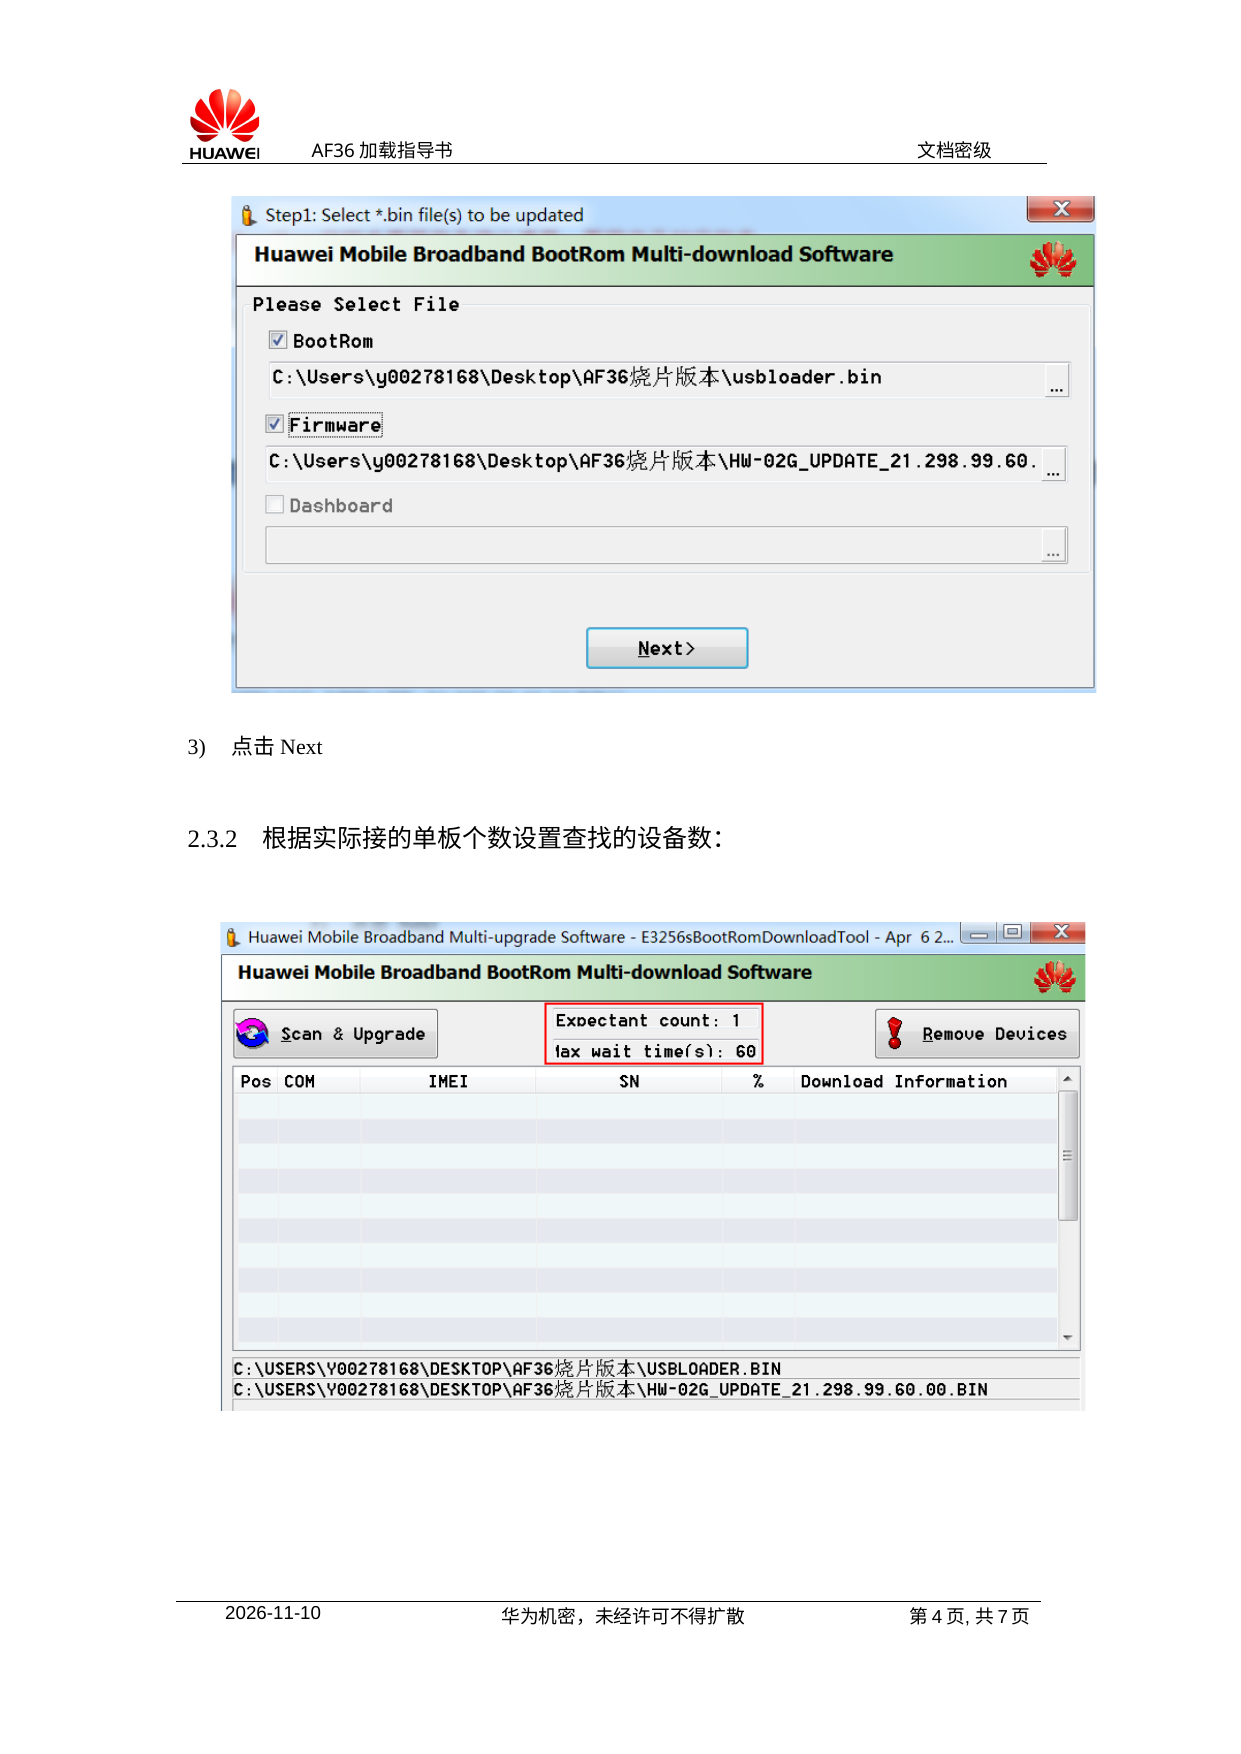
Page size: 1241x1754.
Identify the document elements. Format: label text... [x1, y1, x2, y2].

list 点击 Next [187, 729, 1053, 761]
picture [220, 922, 1086, 1411]
subtitle 根据实际接的单板个数设置查找的设备数： [187, 804, 1053, 869]
picture [190, 89, 260, 159]
picture [231, 196, 1097, 693]
